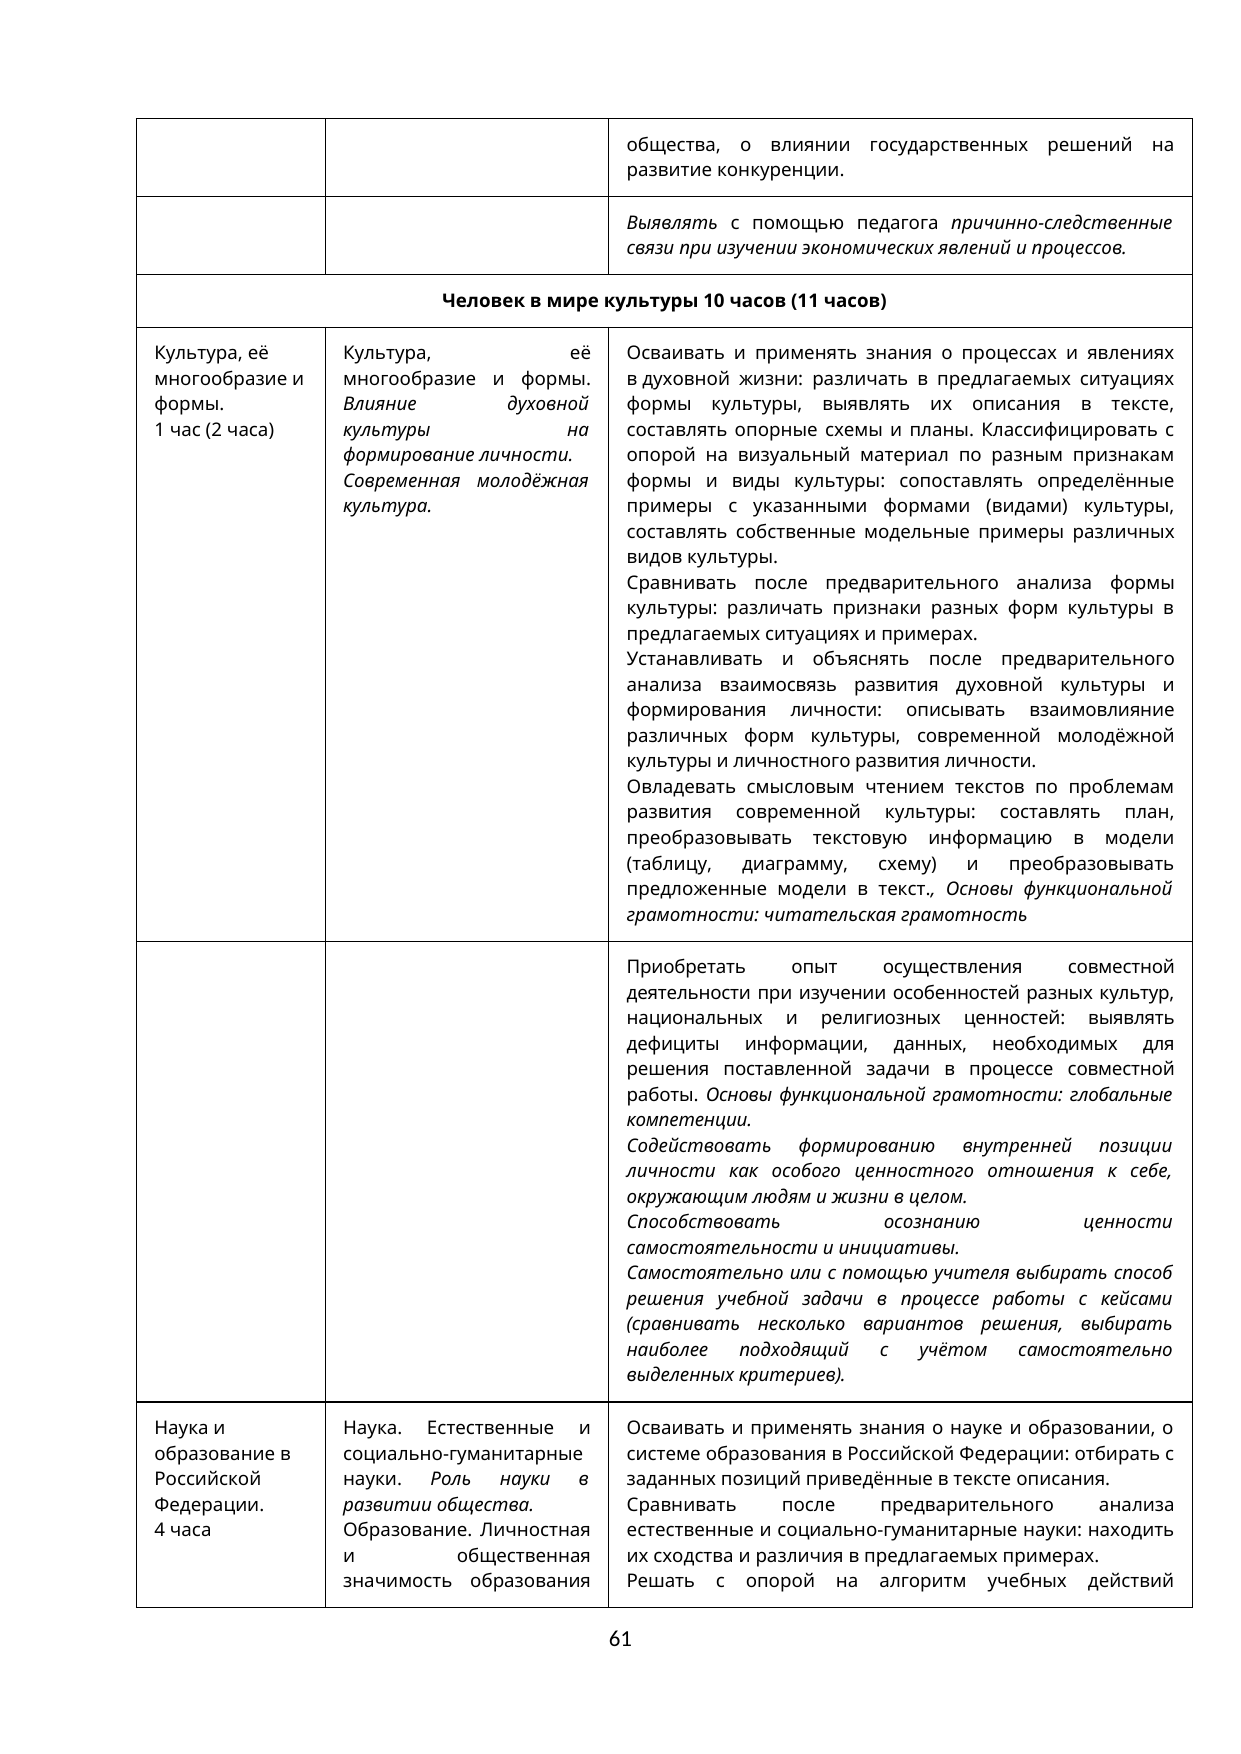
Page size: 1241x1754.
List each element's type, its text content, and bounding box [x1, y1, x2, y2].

table_cell Человек в мире культуры 10 часов (11 часов) [137, 275, 1192, 327]
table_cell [609, 119, 1192, 196]
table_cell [326, 1403, 608, 1607]
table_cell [137, 1403, 325, 1607]
table_cell [137, 942, 325, 1401]
table_cell Приобретать опыт осуществления совместной деятельности при изучении особенностей разных культур, национальных и религиозных ценностей: выявлять дефициты информации, данных, необходимых для решения поставленной задачи в процессе совместной работы. Основы функциональной грамотности: глобальные компетенции. Содействовать формированию внутренней позиции личности как особого ценностного отношения к себе, окружающим людям и жизни в целом. Способствовать осознанию ценности самостоятельности и инициативы. Самостоятельно или с помощью учителя выбирать способ решения учебной задачи в процессе работы с кейсами (сравнивать несколько вариантов решения, выбирать наиболее подходящий с учётом самостоятельно выделенных критериев). [609, 942, 1192, 1401]
table_cell Культура, её многообразие и формы. Влияние духовной культуры на формирование личности. Современная молодёжная культура. [326, 328, 608, 941]
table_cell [609, 1403, 1192, 1607]
table_cell Выявлять с помощью педагога причинно-следственные связи при изучении экономических явлений и процессов. [609, 197, 1192, 274]
table_cell Культура, её многообразие и формы. 1 час (2 часа) [137, 328, 325, 941]
table_cell Осваивать и применять знания о процессах и явлениях в духовной жизни: различать в предлагаемых ситуациях формы культуры, выявлять их описания в тексте, составлять опорные схемы и планы. Классифицировать с опорой на визуальный материал по разным признакам формы и виды культуры: сопоставлять определённые примеры с указанными формами (видами) культуры, составлять собственные модельные примеры различных видов культуры. Сравнивать после предварительного анализа формы культуры: различать признаки разных форм культуры в предлагаемых ситуациях и примерах. Устанавливать и объяснять после предварительного анализа взаимосвязь развития духовной культуры и формирования личности: описывать взаимовлияние различных форм культуры, современной молодёжной культуры и личностного развития личности. Овладевать смысловым чтением текстов по проблемам развития современной культуры: составлять план, преобразовывать текстовую информацию в модели (таблицу, диаграмму, схему) и преобразовывать предложенные модели в текст., Основы функциональной грамотности: читательская грамотность [609, 328, 1192, 941]
table_cell [326, 197, 608, 274]
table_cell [326, 119, 608, 196]
table_cell [137, 197, 325, 274]
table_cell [137, 119, 325, 196]
table_cell [326, 942, 608, 1401]
